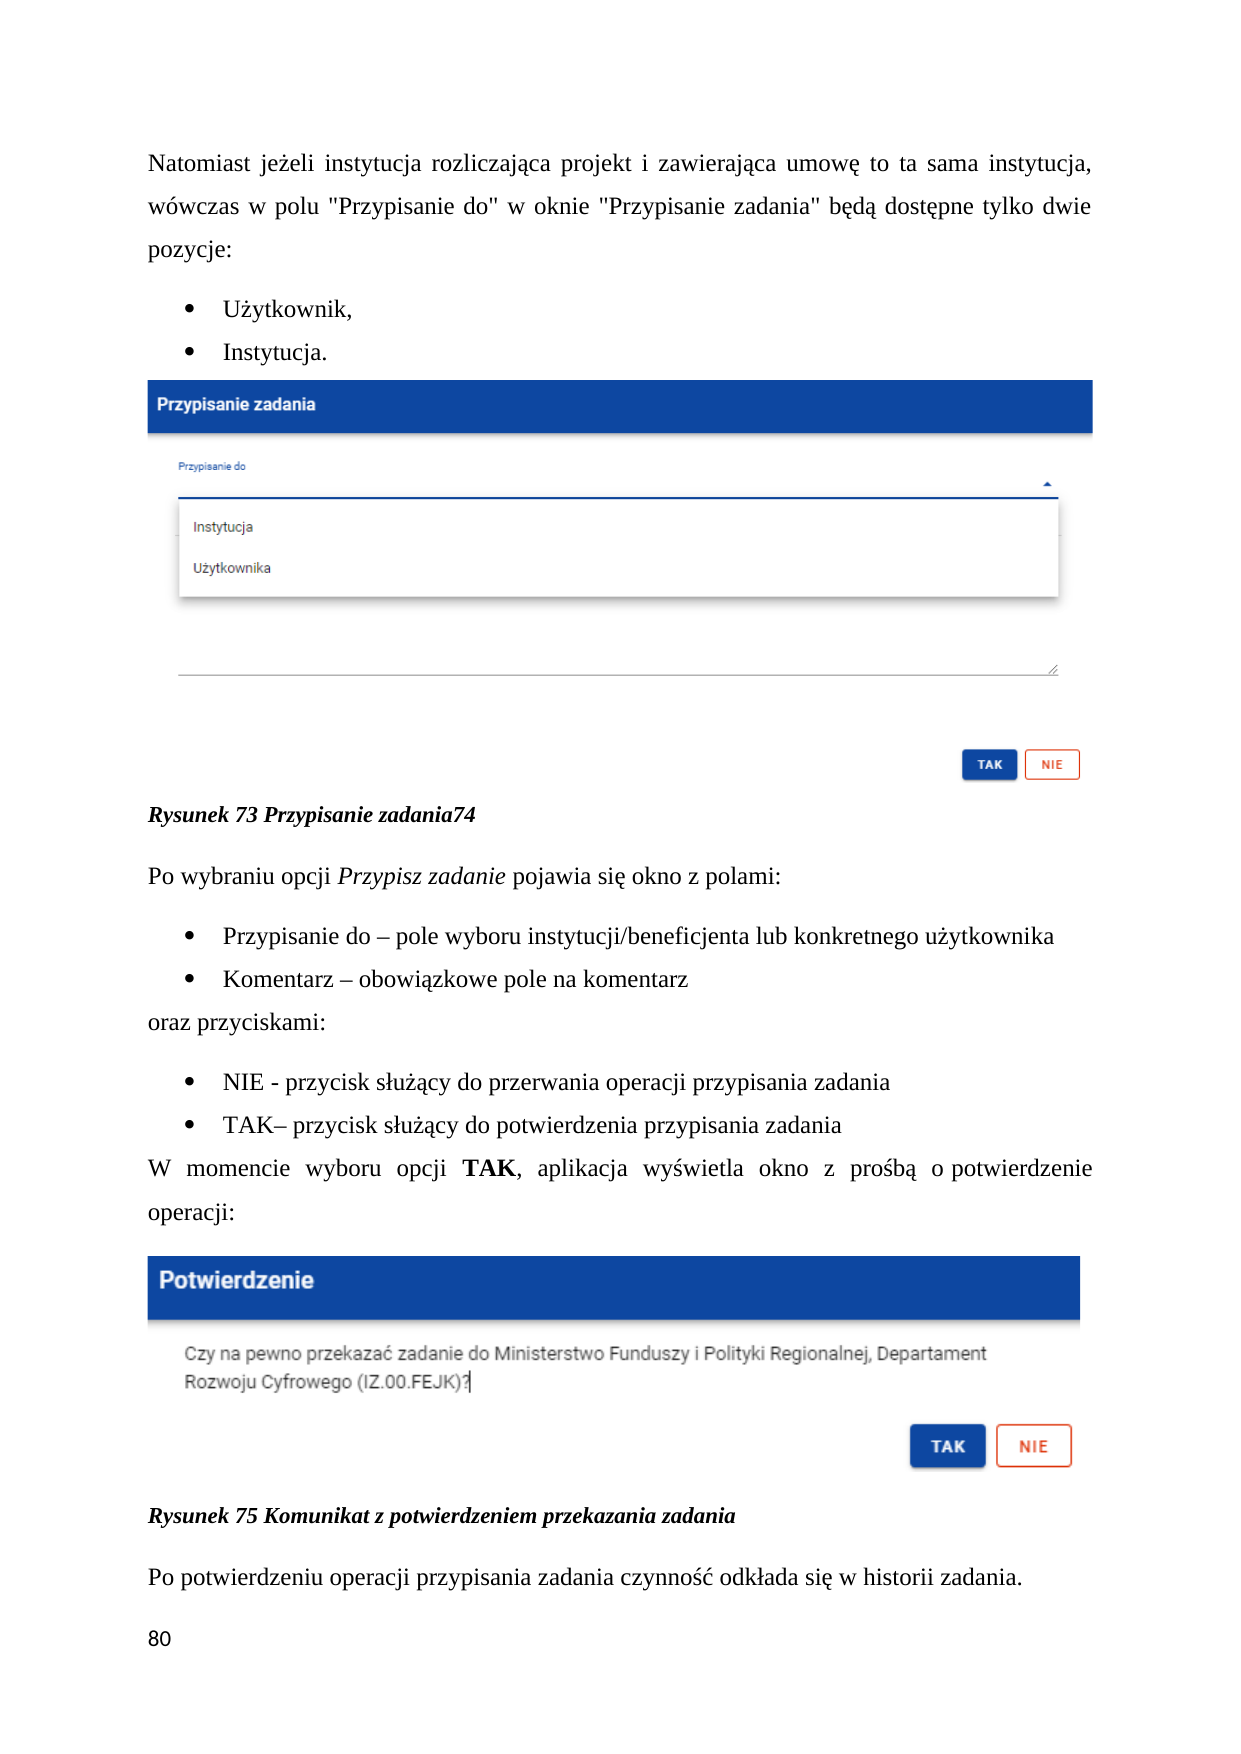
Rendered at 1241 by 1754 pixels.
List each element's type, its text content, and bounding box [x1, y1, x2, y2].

text oraz przyciskami: [148, 1007, 1092, 1036]
list NIE - przycisk służący do przerwania operacji przypisania zadania [185, 1067, 1092, 1096]
text W momencie wyboru opcji TAK, aplikacja wyświetla okno z prośbą o potwierdzenie operacji: [148, 1153, 1092, 1225]
list Instytucja. [185, 337, 1092, 366]
list Przypisanie do – pole wyboru instytucji/beneficjenta lub konkretnego użytkownika [185, 921, 1092, 950]
list Użytkownik, [185, 294, 1092, 322]
text Rysunek 73 Przypisanie zadania [148, 801, 1092, 827]
picture [147, 1256, 1081, 1472]
text Po wybraniu opcji Przypisz zadanie pojawia się okno z polami: [148, 861, 1092, 890]
text Natomiast jeżeli instytucja rozliczająca projekt i zawierająca umowę to ta sama instytucja, wówczas w polu "Przypisanie do" w oknie "Przypisanie zadania" będą dostępne tylko dwie pozycje: [148, 148, 1092, 263]
text Po potwierdzeniu operacji przypisania zadania czynność odkłada się w historii zadania. [148, 1562, 1092, 1591]
list TAK– przycisk służący do potwierdzenia przypisania zadania [185, 1110, 1092, 1139]
picture [147, 380, 1093, 783]
list Komentarz – obowiązkowe pole na komentarz [185, 964, 1092, 993]
